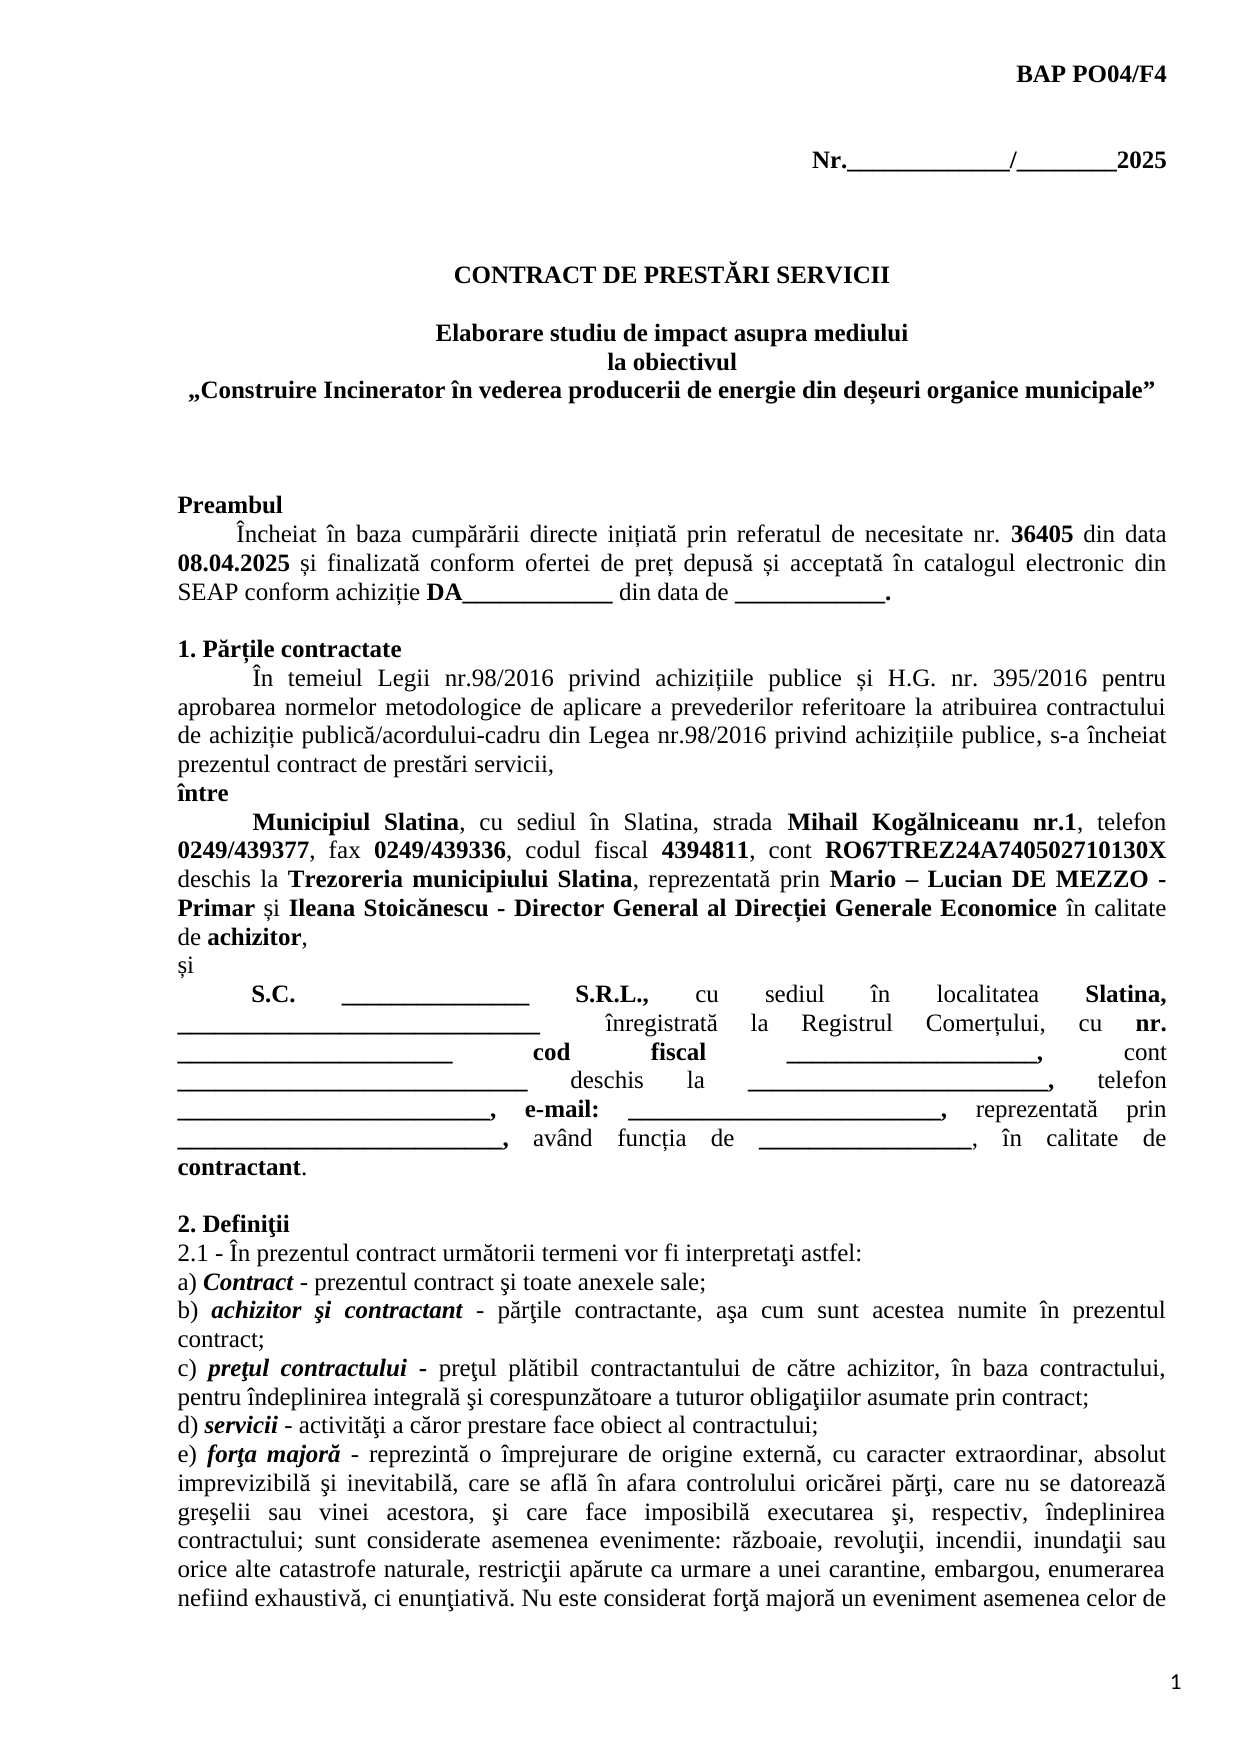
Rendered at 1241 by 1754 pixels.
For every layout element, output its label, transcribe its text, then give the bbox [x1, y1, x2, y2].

text a) Contract - prezentul contract şi toate anexele sale; [177, 1267, 1167, 1295]
text „Construire Incinerator în vederea producerii de energie din deșeuri organice municipale” [177, 375, 1167, 404]
text b) achizitor şi contractant - părţile contractante, aşa cum sunt acestea numite în prezentul contract; [177, 1295, 1167, 1353]
text Elaborare studiu de impact asupra mediului [177, 318, 1167, 347]
text CONTRACT DE PRESTĂRI SERVICII [177, 260, 1167, 289]
text 1. Părțile contractate [177, 634, 1167, 663]
text și [177, 950, 1167, 979]
text d) servicii - activităţi a căror prestare face obiect al contractului; [177, 1410, 1167, 1439]
text BAP PO04/F4 [177, 59, 1167, 88]
text 2.1 - În prezentul contract următorii termeni vor fi interpretaţi astfel: [177, 1238, 1167, 1267]
text Municipiul Slatina, cu sediul în Slatina, strada Mihail Kogălniceanu nr.1, telefon 0249/439377, fax 0249/439336, codul fiscal 4394811, cont RO67TREZ24A740502710130X deschis la Trezoreria municipiului Slatina, reprezentată prin Mario – Lucian DE MEZZO -Primar și Ileana Stoicănescu - Director General al Direcției Generale Economice în calitate de achizitor, [177, 807, 1167, 950]
text Preambul [177, 490, 1167, 519]
text Nr._____________/________2025 [177, 145, 1167, 174]
text 2. Definiţii [177, 1209, 1167, 1238]
text la obiectivul [177, 347, 1167, 375]
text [177, 1439, 1167, 1612]
text Încheiat în baza cumpărării directe inițiată prin referatul de necesitate nr. 36405 din data 08.04.2025 și finalizată conform ofertei de preț depusă și acceptată în catalogul electronic din SEAP conform achiziție DA____________ din data de ____________. [177, 519, 1167, 605]
text În temeiul Legii nr.98/2016 privind achizițiile publice și H.G. nr. 395/2016 pentru aprobarea normelor metodologice de aplicare a prevederilor referitoare la atribuirea contractului de achiziție publică/acordului-cadru din Legea nr.98/2016 privind achizițiile publice, s-a încheiat prezentul contract de prestări servicii, [177, 663, 1167, 778]
text c) preţul contractului - preţul plătibil contractantului de către achizitor, în baza contractului, pentru îndeplinirea integrală şi corespunzătoare a tuturor obligaţiilor asumate prin contract; [177, 1353, 1167, 1410]
text între [177, 778, 1167, 807]
text S.C. _______________ S.R.L., cu sediul în localitatea Slatina, _____________________________ înregistrată la Registrul Comerțului, cu nr. ______________________ cod fiscal ____________________, cont ____________________________ deschis la ________________________, telefon _________________________, e-mail: _________________________, reprezentată prin __________________________, având funcția de _________________, în calitate de contractant. [177, 979, 1167, 1180]
